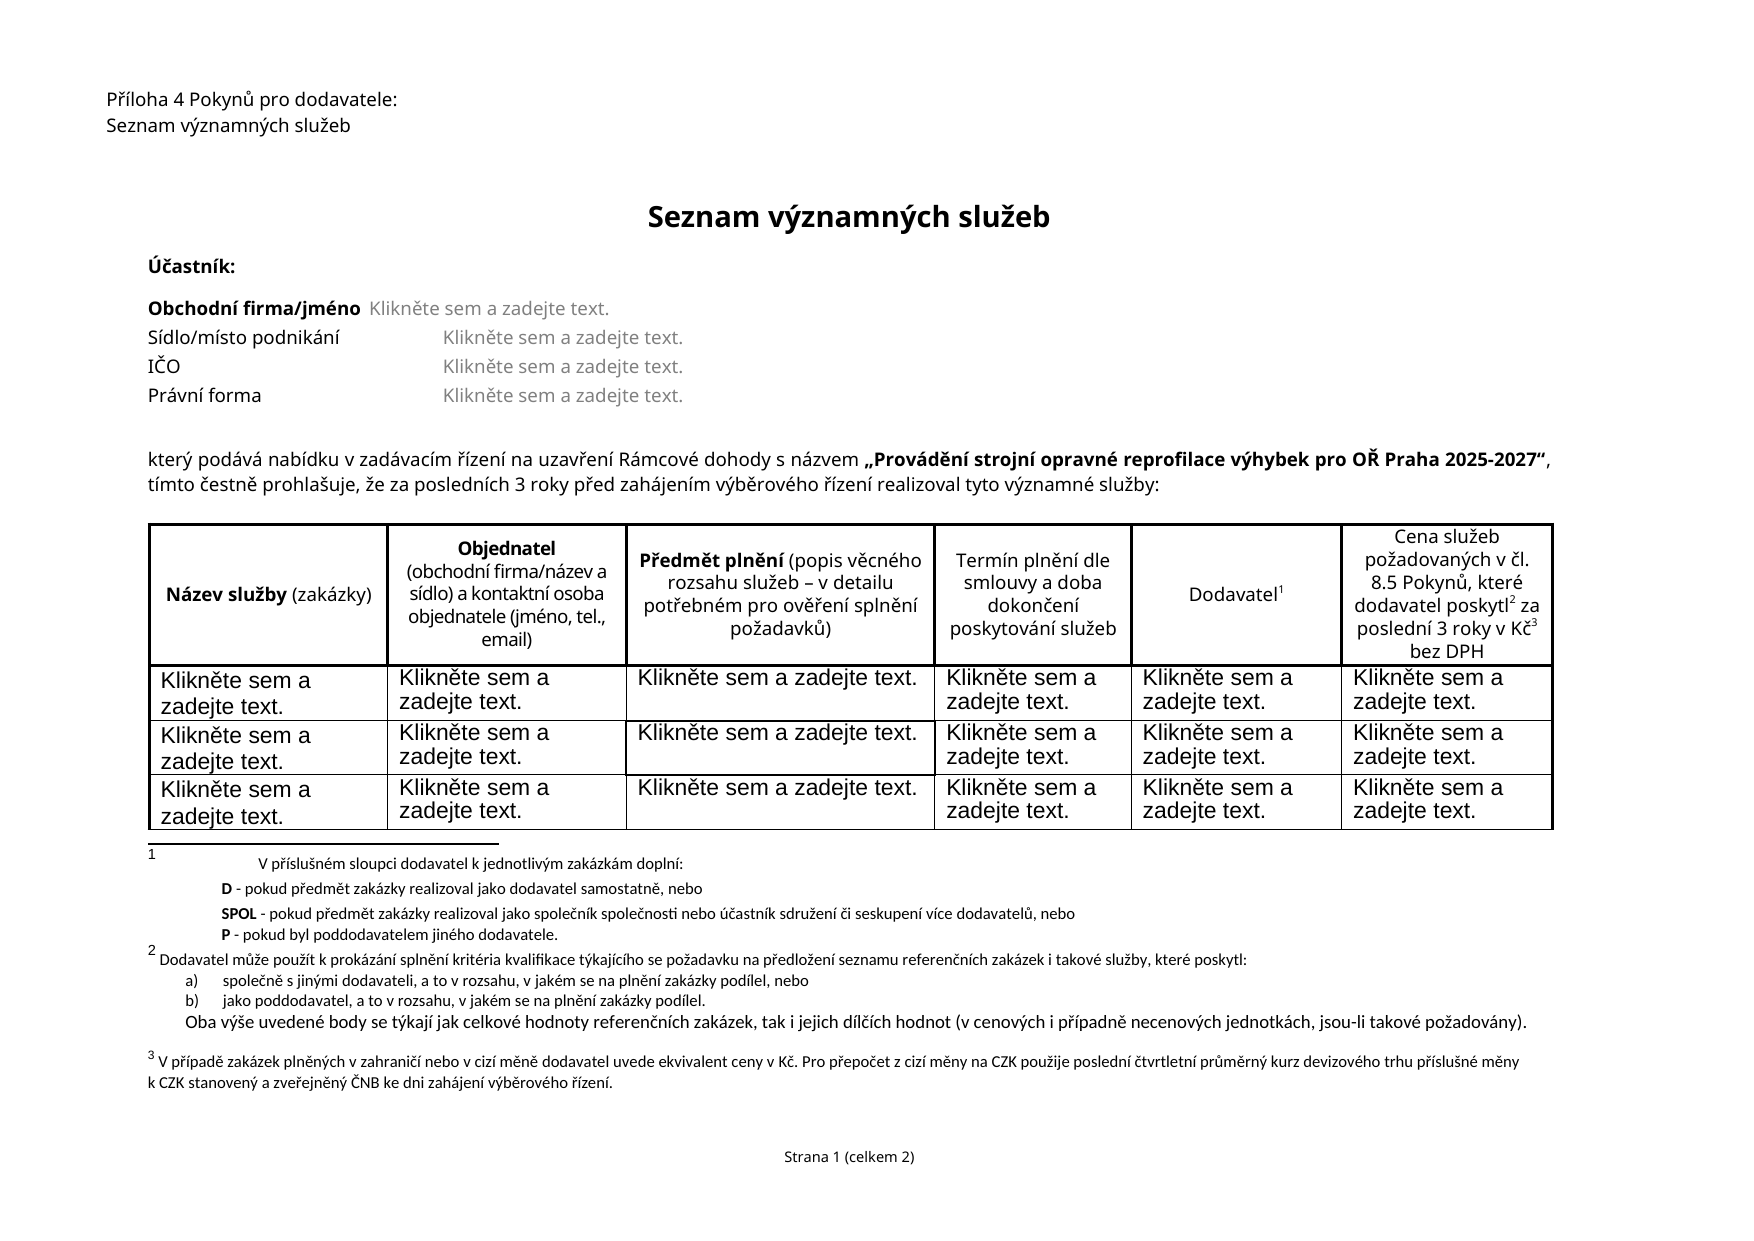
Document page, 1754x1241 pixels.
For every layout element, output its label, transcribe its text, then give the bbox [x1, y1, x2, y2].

title Seznam významných služeb [148, 196, 1551, 236]
table_header Předmět plnění (popis věcného rozsahu služeb – v detailu potřebném pro ověření splnění požadavků) [628, 526, 933, 664]
table_header Název služby (zakázky) [151, 526, 386, 664]
text Účastník: [148, 249, 1551, 279]
table_header Termín plnění dle smlouvy a doba dokončení poskytování služeb [936, 526, 1130, 664]
table_header Cena služeb požadovaných v čl. 8.5 Pokynů, které dodavatel poskytl za poslední 3 roky v Kč bez DPH [1343, 526, 1551, 664]
text Právní forma [148, 379, 1551, 408]
table_header Dodavatel [1133, 526, 1340, 664]
text Sídlo/místo podnikání [148, 321, 1551, 350]
text Obchodní firma/jméno [148, 292, 1551, 321]
text IČO [148, 350, 1551, 379]
text který podává nabídku v zadávacím řízení na uzavření Rámcové dohody s názvem „Provádění strojní opravné reprofilace výhybek pro OŘ Praha 2025-2027“, tímto čestně prohlašuje, že za posledních 3 roky před zahájením výběrového řízení realizoval tyto významné služby: [148, 446, 1551, 497]
table_header Objednatel (obchodní firma/název a sídlo) a kontaktní osoba objednatele (jméno, tel., email) [389, 526, 625, 664]
